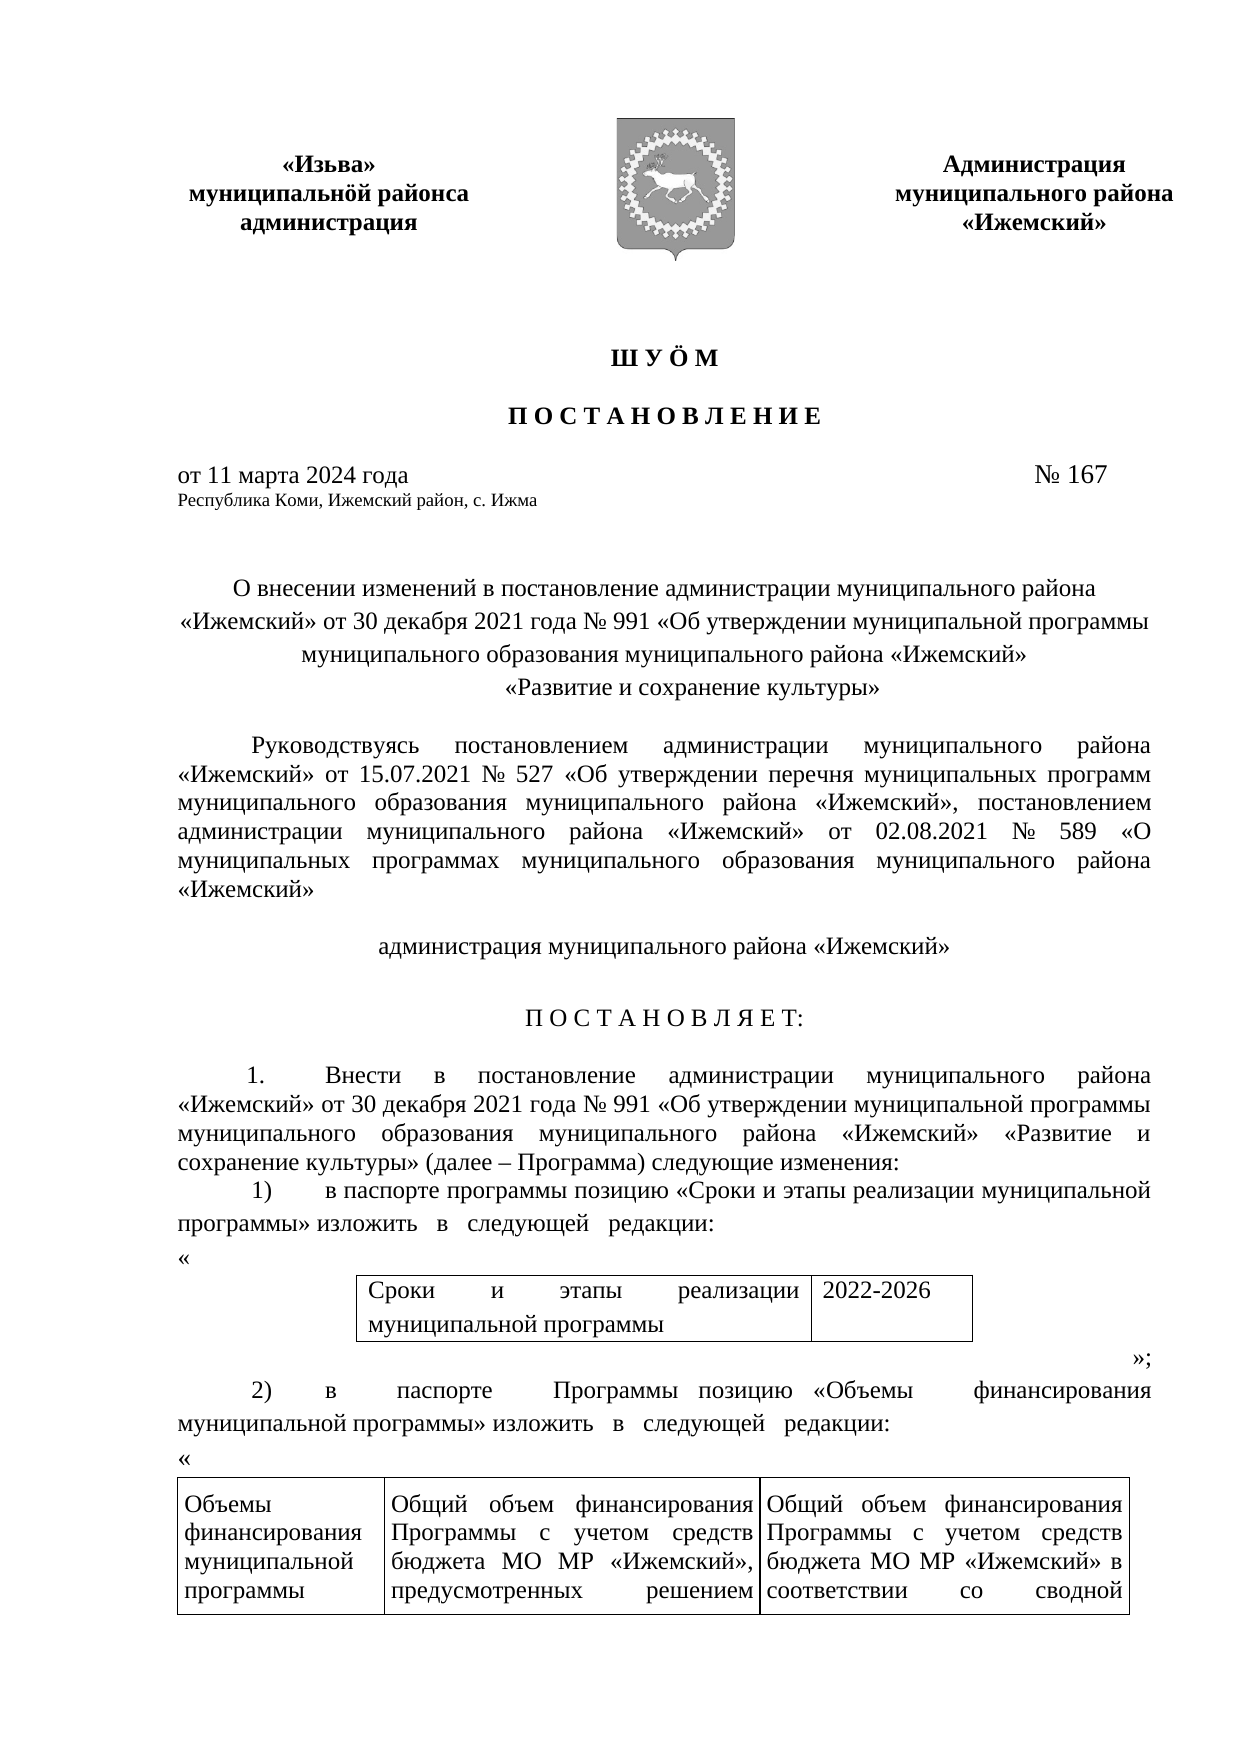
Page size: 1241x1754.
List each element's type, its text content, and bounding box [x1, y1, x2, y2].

text П О С Т А Н О В Л Я Е Т: [177, 1003, 1152, 1032]
text П О С Т А Н О В Л Е Н И Е [177, 401, 1152, 429]
list в паспорте программы позицию «Сроки и этапы реализации муниципальной программы» изложить в следующей редакции: [177, 1176, 1152, 1237]
text « [177, 1242, 1152, 1270]
picture [616, 118, 735, 261]
table_header «Изьва» муниципальнöй районса администрация [174, 118, 484, 267]
text от 11 марта 2024 года № 167 [177, 458, 1152, 489]
table_header [484, 118, 868, 267]
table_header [178, 1478, 384, 1614]
text « [177, 1441, 1152, 1472]
text Ш У Ö М [177, 343, 1152, 372]
table_header Сроки и этапы реализации муниципальной программы [357, 1276, 811, 1341]
text «Развитие и сохранение культуры» [177, 672, 1152, 701]
list Внести в постановление администрации муниципального района «Ижемский» от 30 декабря 2021 года № 991 «Об утверждении муниципальной программы муниципального образования муниципального района «Ижемский» «Развитие и сохранение культуры» (далее – Программа) следующие изменения: [177, 1061, 1152, 1176]
text »; [251, 1342, 1152, 1371]
table_header 2022-2026 [812, 1276, 972, 1341]
list в паспорте Программы позицию «Объемы финансирования муниципальной программы» изложить в следующей редакции: [177, 1375, 1152, 1437]
text Руководствуясь постановлением администрации муниципального района «Ижемский» от 15.07.2021 № 527 «Об утверждении перечня муниципальных программ муниципального образования муниципального района «Ижемский», постановлением администрации муниципального района «Ижемский» от 02.08.2021 № 589 «О муниципальных программах муниципального образования муниципального района «Ижемский» [177, 730, 1152, 902]
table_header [385, 1478, 759, 1614]
text О внесении изменений в постановление администрации муниципального района «Ижемский» от 30 декабря 2021 года № 991 «Об утверждении муниципальной программы муниципального образования муниципального района «Ижемский» [177, 573, 1152, 668]
text Республика Коми, Ижемский район, с. Ижма [177, 489, 1152, 511]
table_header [761, 1478, 1129, 1614]
table_header Администрация муниципального района «Ижемский» [868, 118, 1201, 267]
text администрация муниципального района «Ижемский» [177, 931, 1152, 960]
